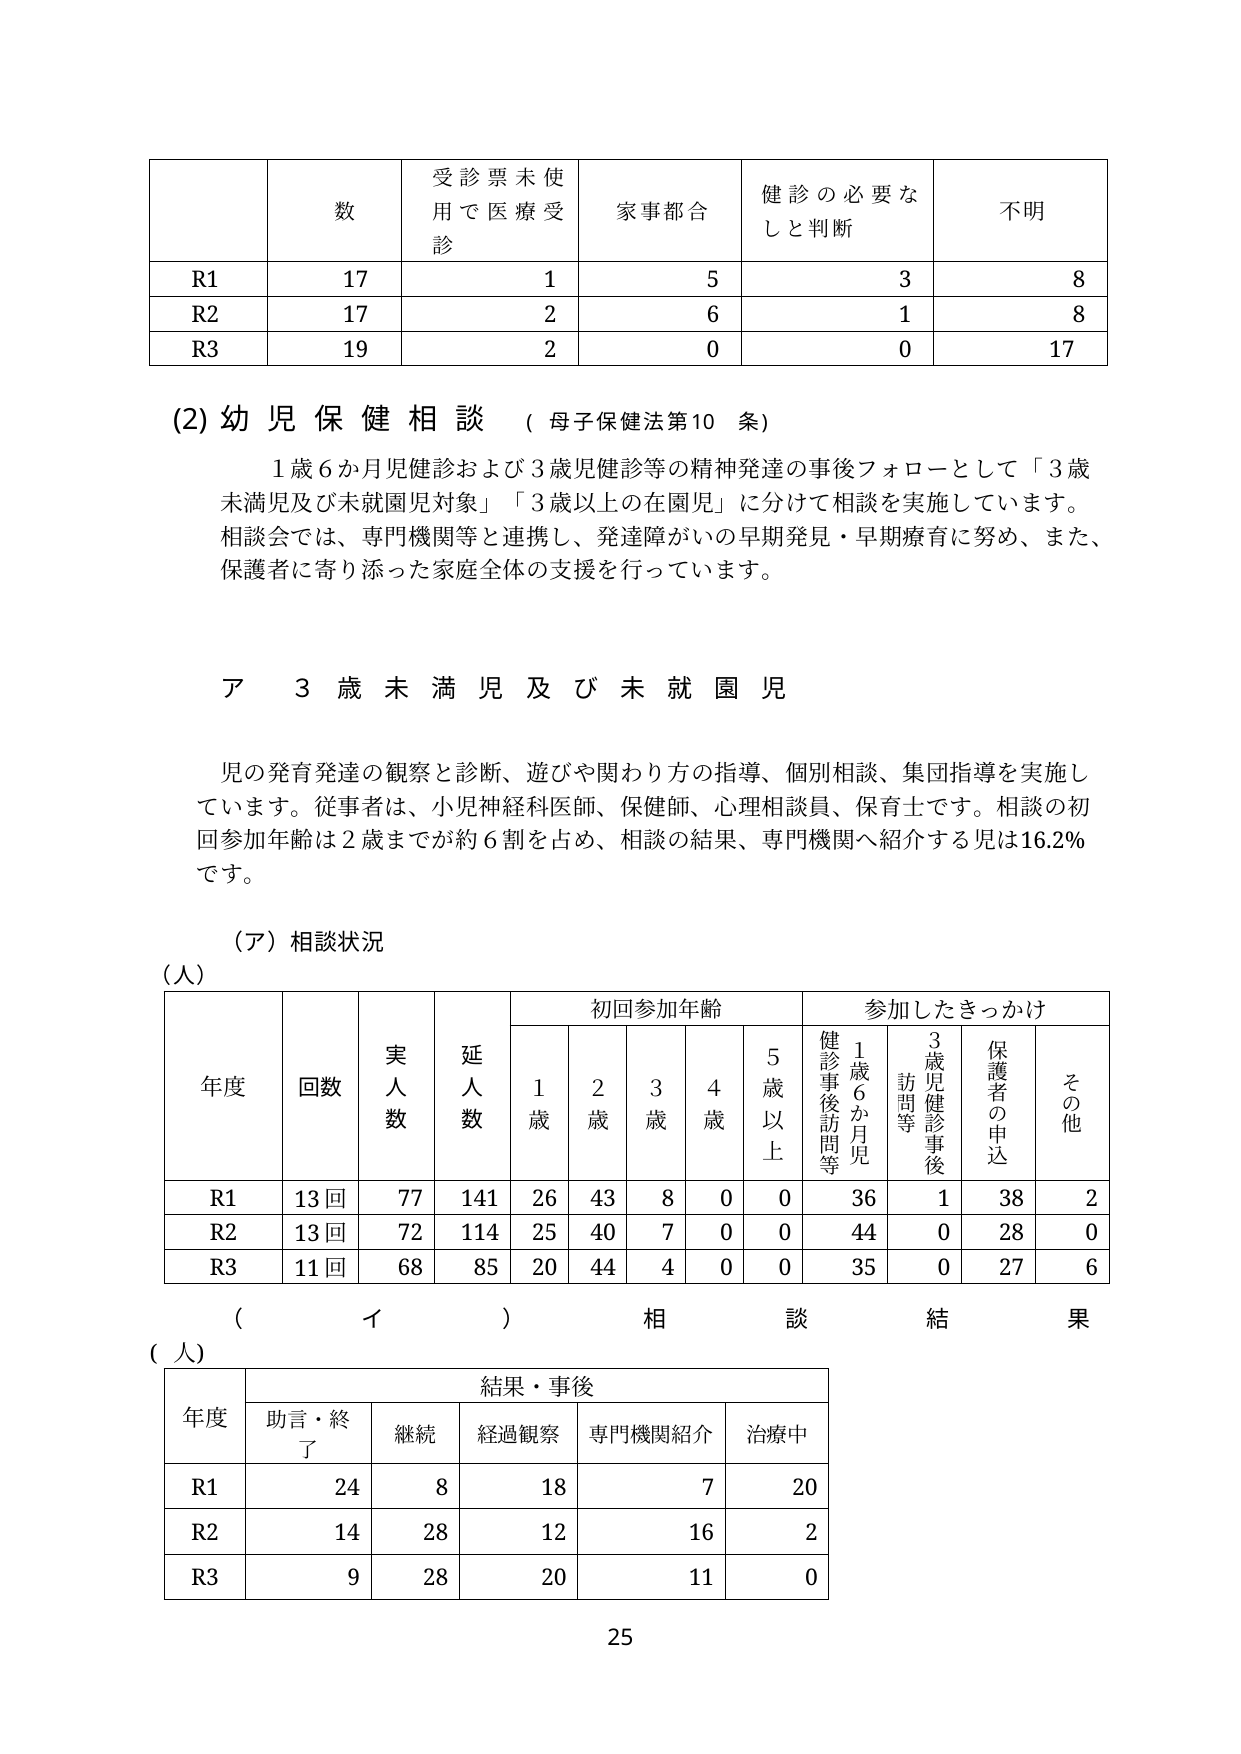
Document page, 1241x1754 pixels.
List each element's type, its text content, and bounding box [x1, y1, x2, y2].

table_cell 0 [744, 1250, 802, 1283]
table_cell 0 [888, 1215, 961, 1248]
table_cell 44 [569, 1250, 626, 1283]
table_cell 1 [888, 1181, 961, 1214]
text １歳６か月児健診および３歳児健診等の精神発達の事後フォローとして「３歳未満児及び未就園児対象」「３歳以上の在園児」に分けて相談を実施しています。相談会では、専門機関等と連携し、発達障がいの早期発見・早期療育に努め、また、保護者に寄り添った家庭全体の支援を行っています。 [149, 451, 1091, 586]
table_header 初回参加年齢 [511, 992, 802, 1025]
table_cell 20 [511, 1250, 568, 1283]
table_cell 0 [686, 1250, 743, 1283]
table_cell 5 [579, 262, 741, 296]
table_cell 17 [934, 332, 1107, 365]
table_cell R3 [165, 1250, 282, 1283]
table_cell R1 [165, 1464, 245, 1508]
table_cell 26 [511, 1181, 568, 1214]
table_cell 専門機関紹介 [578, 1403, 725, 1463]
table_cell 20 [726, 1464, 828, 1508]
table_cell その他 [1036, 1026, 1109, 1180]
table_cell 治療中 [726, 1403, 828, 1463]
table_cell 家事都合 [579, 160, 741, 261]
table_cell 0 [1036, 1215, 1109, 1248]
table_cell ３歳 [627, 1026, 685, 1180]
table_cell 14 [246, 1509, 371, 1553]
table_cell R3 [165, 1555, 245, 1599]
table_cell 114 [435, 1215, 510, 1248]
table_cell 8 [372, 1464, 459, 1508]
table_cell 11 [578, 1555, 725, 1599]
table_cell 28 [372, 1509, 459, 1553]
table_cell １歳６か月児 健診事後訪問等 [803, 1026, 887, 1180]
table_header 参加したきっかけ [803, 992, 1109, 1025]
table_cell R3 [150, 332, 267, 365]
table_cell 11回 [283, 1250, 358, 1283]
table_cell 受診票未使用で医療受診 [402, 160, 578, 261]
table_cell 保護者の申込 [962, 1026, 1035, 1180]
table_cell 2 [402, 297, 578, 331]
table_cell 44 [803, 1215, 887, 1248]
table_cell 68 [359, 1250, 434, 1283]
table_cell 4 [627, 1250, 685, 1283]
table_cell 77 [359, 1181, 434, 1214]
table_cell 141 [435, 1181, 510, 1214]
table_cell R2 [150, 297, 267, 331]
table_cell 38 [962, 1181, 1035, 1214]
table_cell R2 [165, 1215, 282, 1248]
table_cell 25 [511, 1215, 568, 1248]
text （イ）相談結果 (人) [149, 1301, 1091, 1368]
table_cell 助言・終了 [246, 1403, 371, 1463]
table_header 実 人 数 [359, 992, 434, 1180]
table_cell 3 [742, 262, 933, 296]
table_cell 13回 [283, 1215, 358, 1248]
table_cell 36 [803, 1181, 887, 1214]
table_header 回数 [283, 992, 358, 1180]
table_cell 経過観察 [460, 1403, 577, 1463]
table_cell 0 [744, 1181, 802, 1214]
table_cell ５歳以上 [744, 1026, 802, 1180]
table_cell 8 [627, 1181, 685, 1214]
table_cell 8 [934, 297, 1107, 331]
table_cell R2 [165, 1509, 245, 1553]
table_cell 28 [962, 1215, 1035, 1248]
table_cell 7 [578, 1464, 725, 1508]
table_cell 健診の必要なしと判断 [742, 160, 933, 261]
table_cell ４歳 [686, 1026, 743, 1180]
table_cell 20 [460, 1555, 577, 1599]
table_cell 9 [246, 1555, 371, 1599]
table_cell 40 [569, 1215, 626, 1248]
table_cell 継続 [372, 1403, 459, 1463]
table_cell 2 [402, 332, 578, 365]
table_cell 12 [460, 1509, 577, 1553]
table_header 未受診者数 [268, 160, 401, 261]
table_cell 43 [569, 1181, 626, 1214]
table_cell R1 [150, 262, 267, 296]
table_cell 16 [578, 1509, 725, 1553]
table_cell R1 [165, 1181, 282, 1214]
table_cell ２歳 [569, 1026, 626, 1180]
table_header 年度 [165, 1369, 245, 1463]
table_cell 17 [268, 297, 401, 331]
table_cell 2 [1036, 1181, 1109, 1214]
table_cell 18 [460, 1464, 577, 1508]
table_cell 1 [742, 297, 933, 331]
table_cell 17 [268, 262, 401, 296]
table_cell 24 [246, 1464, 371, 1508]
table_cell 27 [962, 1250, 1035, 1283]
table_cell １歳 [511, 1026, 568, 1180]
table_header 延 人 数 [435, 992, 510, 1180]
table_cell 35 [803, 1250, 887, 1283]
table_cell 0 [686, 1181, 743, 1214]
table_cell 6 [1036, 1250, 1109, 1283]
table_cell 7 [627, 1215, 685, 1248]
table_cell 1 [402, 262, 578, 296]
text （ア）相談状況 （人） [149, 923, 1121, 991]
table_cell 0 [686, 1215, 743, 1248]
table_cell 13回 [283, 1181, 358, 1214]
table_cell 8 [934, 262, 1107, 296]
table_cell 0 [888, 1250, 961, 1283]
table_cell 85 [435, 1250, 510, 1283]
table_cell 28 [372, 1555, 459, 1599]
table_header 結果・事後 [246, 1369, 828, 1402]
table_cell 0 [579, 332, 741, 365]
table_cell 2 [726, 1509, 828, 1553]
table_cell ３歳児健診事後 訪問等 [888, 1026, 961, 1180]
table_cell 19 [268, 332, 401, 365]
text 児の発育発達の観察と診断、遊びや関わり方の指導、個別相談、集団指導を実施しています。従事者は、小児神経科医師、保健師、心理相談員、保育士です。相談の初回参加年齢は２歳までが約６割を占め、相談の結果、専門機関へ紹介する児は16.2%です。 [173, 754, 1091, 889]
table_cell 6 [579, 297, 741, 331]
table_header 年度 [165, 992, 282, 1180]
text ア ３歳未満児及び未就園児 [149, 653, 1091, 721]
table_header 年度 [150, 160, 267, 261]
text (2) 幼児保健相談 (母子保健法第10条) [149, 383, 1091, 451]
table_cell 72 [359, 1215, 434, 1248]
table_cell 0 [744, 1215, 802, 1248]
table_cell 0 [726, 1555, 828, 1599]
table_header 状況 不明 [934, 160, 1107, 261]
table_cell 0 [742, 332, 933, 365]
